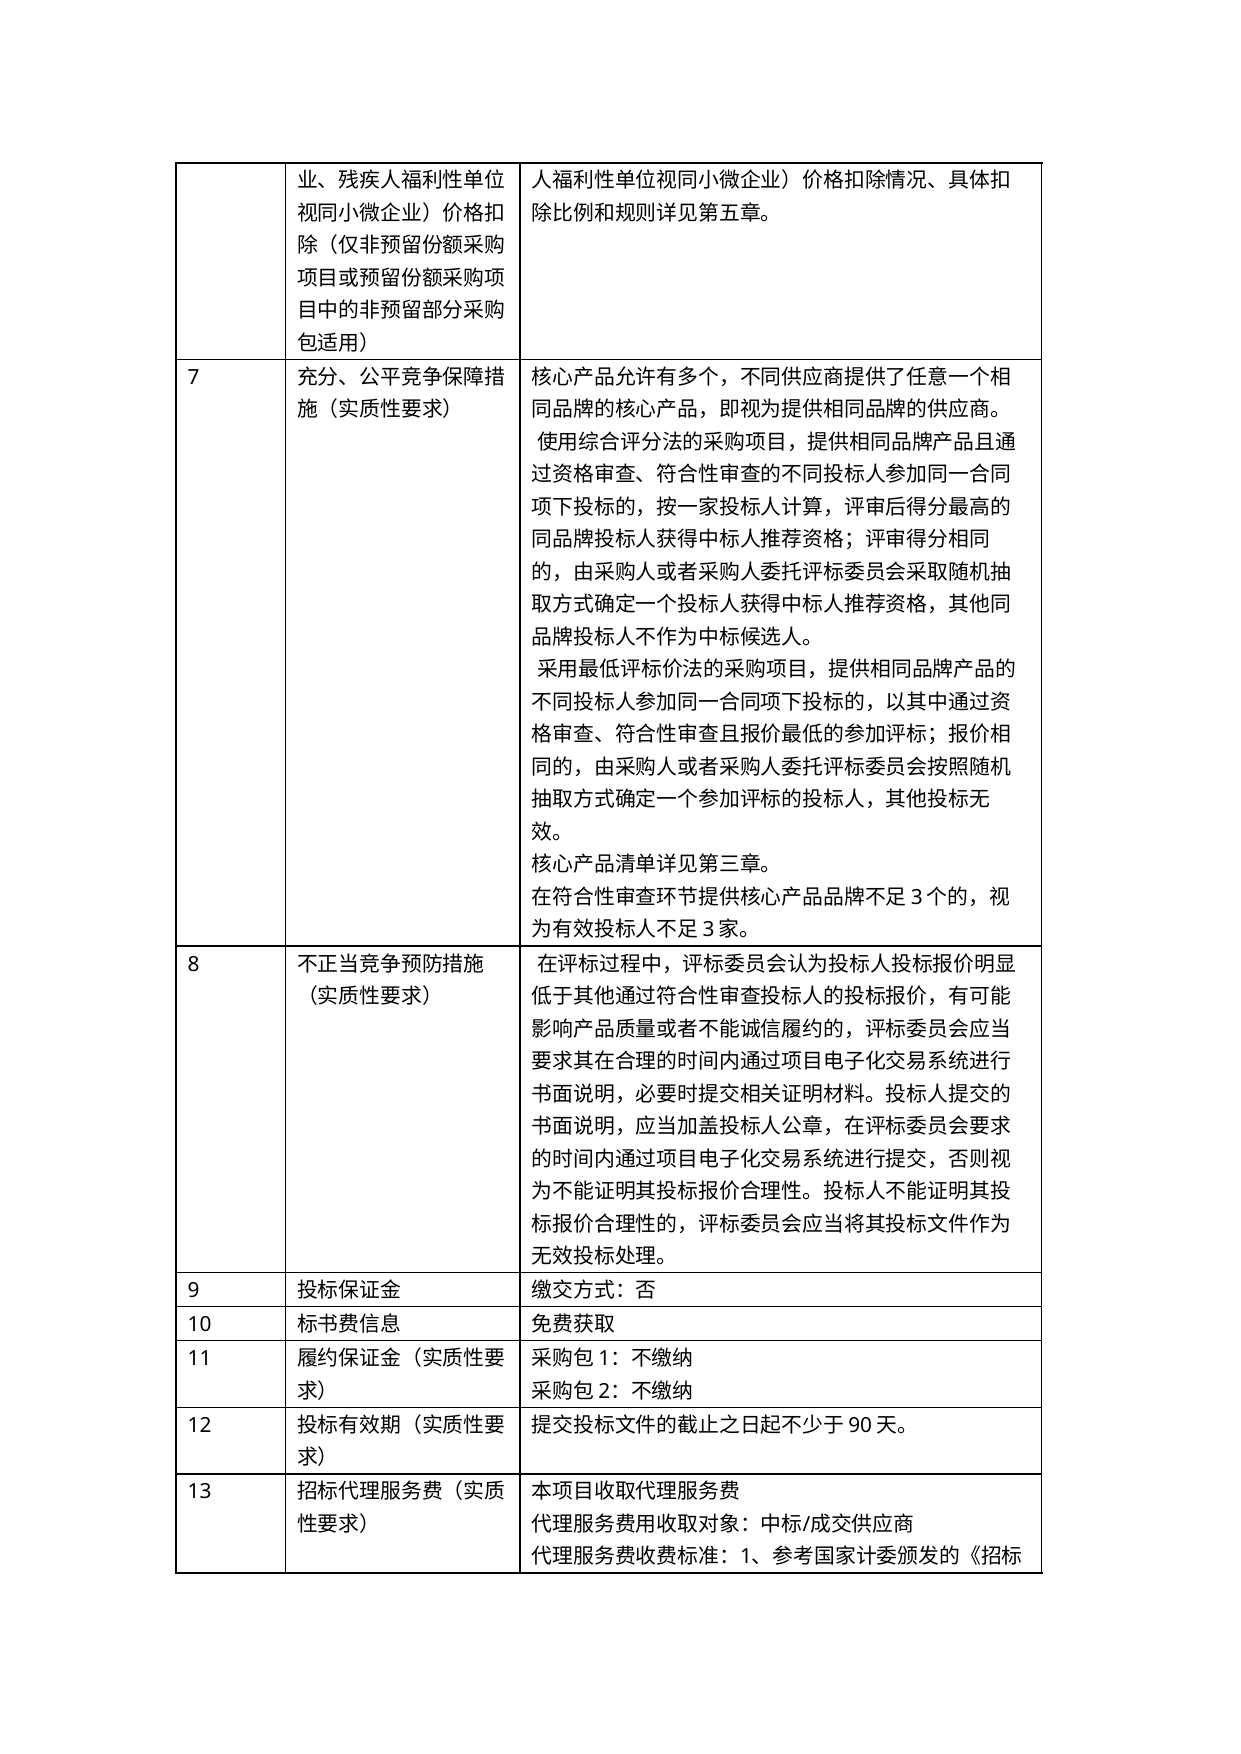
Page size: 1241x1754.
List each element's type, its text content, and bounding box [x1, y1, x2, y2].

table_cell 11 [177, 1341, 285, 1406]
table_cell 在评标过程中，评标委员会认为投标人投标报价明显低于其他通过符合性审查投标人的投标报价，有可能影响产品质量或者不能诚信履约的，评标委员会应当要求其在合理的时间内通过项目电子化交易系统进行书面说明，必要时提交相关证明材料。投标人提交的书面说明，应当加盖投标人公章，在评标委员会要求的时间内通过项目电子化交易系统进行提交，否则视为不能证明其投标报价合理性。投标人不能证明其投标报价合理性的，评标委员会应当将其投标文件作为无效投标处理。 [521, 947, 1041, 1272]
table_cell 12 [177, 1408, 285, 1473]
table_cell 采购包1：不缴纳 采购包2：不缴纳 [521, 1341, 1041, 1406]
table_cell 9 [177, 1273, 285, 1306]
table_cell 投标保证金 [286, 1273, 519, 1306]
table_cell 招标代理服务费（实质性要求） [286, 1475, 519, 1572]
table_cell 提交投标文件的截止之日起不少于90天。 [521, 1408, 1041, 1473]
table_cell 核心产品允许有多个，不同供应商提供了任意一个相同品牌的核心产品，即视为提供相同品牌的供应商。 使用综合评分法的采购项目，提供相同品牌产品且通过资格审查、符合性审查的不同投标人参加同一合同项下投标的，按一家投标人计算，评审后得分最高的同品牌投标人获得中标人推荐资格；评审得分相同的，由采购人或者采购人委托评标委员会采取随机抽取方式确定一个投标人获得中标人推荐资格，其他同品牌投标人不作为中标候选人。 采用最低评标价法的采购项目，提供相同品牌产品的不同投标人参加同一合同项下投标的，以其中通过资格审查、符合性审查且报价最低的参加评标；报价相同的，由采购人或者采购人委托评标委员会按照随机抽取方式确定一个参加评标的投标人，其他投标无效。 核心产品清单详见第三章。 在符合性审查环节提供核心产品品牌不足3个的，视为有效投标人不足3家。 [521, 360, 1041, 945]
table_cell 充分、公平竞争保障措施（实质性要求） [286, 360, 519, 945]
table_cell 标书费信息 [286, 1307, 519, 1340]
table_cell 7 [177, 360, 285, 945]
table_cell 履约保证金（实质性要求） [286, 1341, 519, 1406]
table_cell 不正当竞争预防措施（实质性要求） [286, 947, 519, 1272]
table_cell 10 [177, 1307, 285, 1340]
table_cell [521, 164, 1041, 358]
table_cell 6 [177, 164, 285, 358]
table_cell 8 [177, 947, 285, 1272]
table_cell 投标有效期（实质性要求） [286, 1408, 519, 1473]
table_cell 13 [177, 1475, 285, 1572]
table_cell 缴交方式：否 [521, 1273, 1041, 1306]
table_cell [521, 1475, 1041, 1572]
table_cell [286, 164, 519, 358]
table_cell 免费获取 [521, 1307, 1041, 1340]
